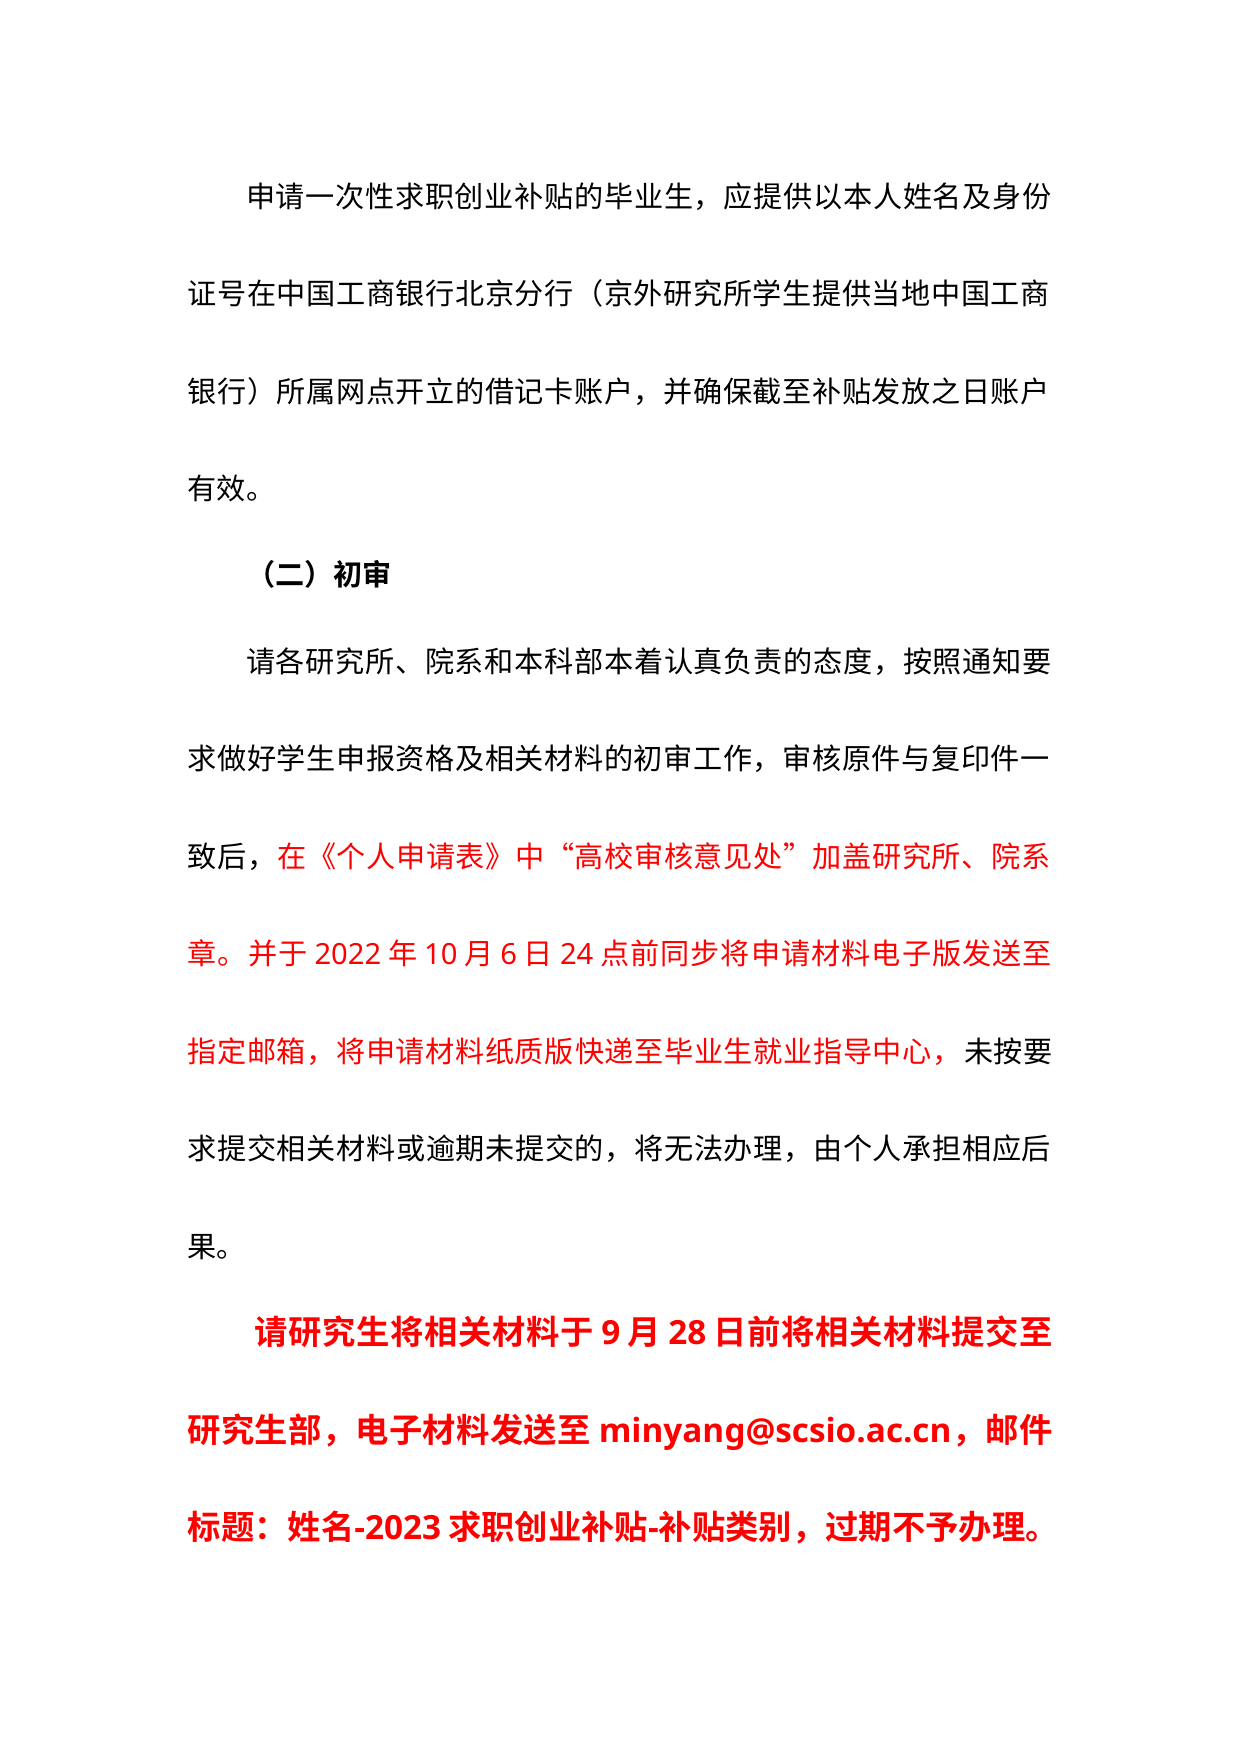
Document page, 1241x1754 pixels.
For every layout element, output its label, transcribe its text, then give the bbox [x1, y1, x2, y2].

text 申请一次性求职创业补贴的毕业生，应提供以本人姓名及身份证号在中国工商银行北京分行（京外研究所学生提供当地中国工商银行）所属网点开立的借记卡账户，并确保截至补贴发放之日账户有效。 [187, 162, 1053, 519]
text （二）初审 [187, 541, 1053, 606]
text 请各研究所、院系和本科部本着认真负责的态度，按照通知要求做好学生申报资格及相关材料的初审工作，审核原件与复印件一致后，在《个人申请表》中“高校审核意见处”加盖研究所、院系章。并于2022年10月6日24点前同步将申请材料电子版发送至指定邮箱，将申请材料纸质版快递至毕业生就业指导中心，未按要求提交相关材料或逾期未提交的，将无法办理，由个人承担相应后果。 [187, 627, 1053, 1277]
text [187, 1298, 1053, 1558]
